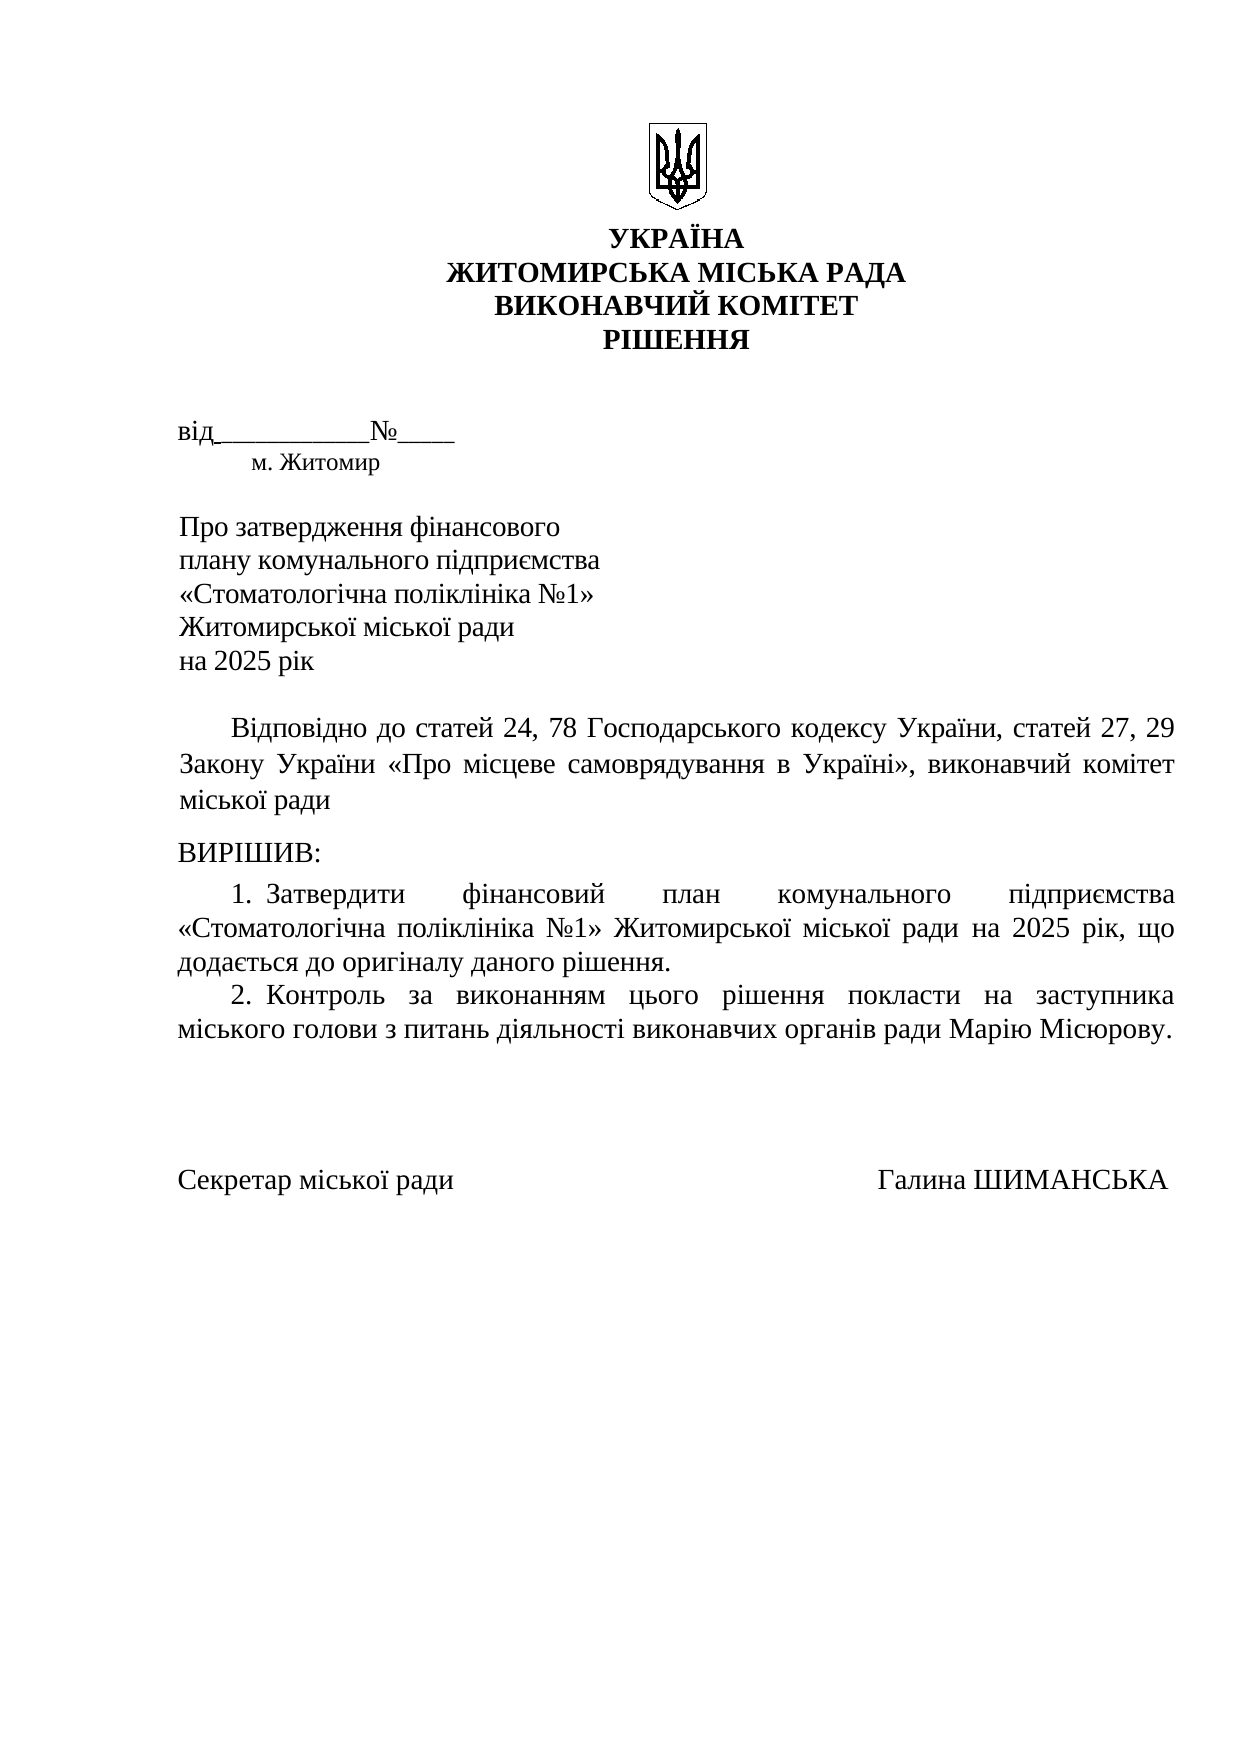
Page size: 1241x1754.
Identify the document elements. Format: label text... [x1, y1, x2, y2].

list Контроль за виконанням цього рішення покласти на заступника міського голови з питань діяльності виконавчих органів ради Марію Місюрову. [177, 978, 1175, 1045]
text ЖИТОМИРСЬКА МІСЬКА РАДА [177, 255, 1175, 288]
list Затвердити фінансовий план комунального підприємства «Стоматологічна поліклініка №1» Житомирської міської ради на 2025 рік, що додається до оригіналу даного рішення. [177, 877, 1175, 978]
text на 2025 рік [179, 643, 629, 677]
text ВИРІШИВ: [177, 835, 1175, 869]
text УКРАЇНА [177, 221, 1175, 255]
text від _____________№_____ [177, 413, 1175, 447]
text РІШЕННЯ [177, 322, 1175, 356]
text ВИКОНАВЧИЙ КОМІТЕТ [177, 288, 1175, 322]
text м. Житомир [177, 447, 1175, 475]
subtitle Секретар міської ради Галина ШИМАНСЬКА [177, 1162, 1175, 1196]
text Відповідно до статей 24, 78 Господарського кодексу України, статей 27, 29 Закону України «Про місцеве самоврядування в Україні», виконавчий комітет міської ради [179, 710, 1175, 816]
text Про затвердження фінансового плану комунального підприємства «Стоматологічна поліклініка №1» Житомирської міської ради [179, 509, 629, 643]
